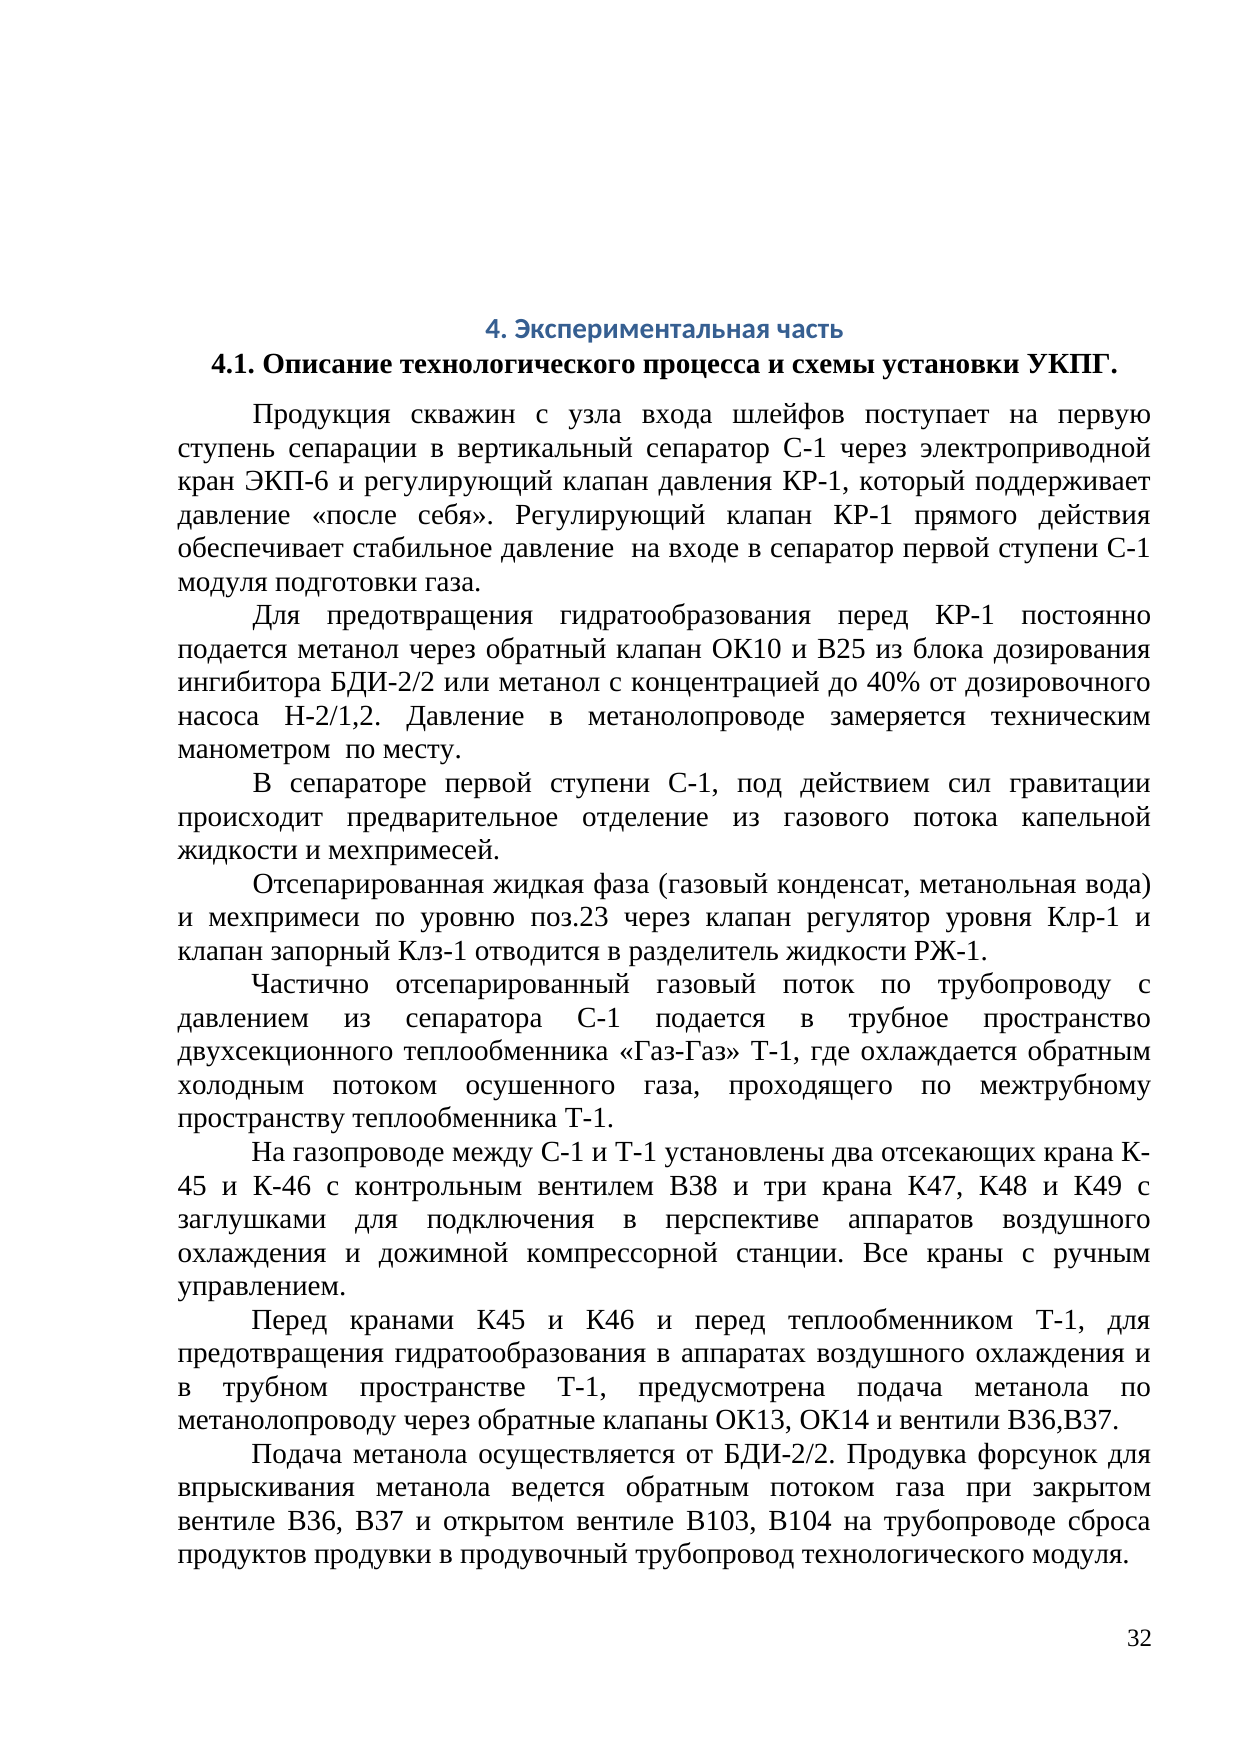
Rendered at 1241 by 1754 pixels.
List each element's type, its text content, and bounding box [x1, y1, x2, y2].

text Для предотвращения гидратообразования перед КР-1 постоянно подается метанол через обратный клапан ОК10 и В25 из блока дозирования ингибитора БДИ-2/2 или метанол с концентрацией до 40% от дозировочного насоса Н-2/1,2. Давление в метанолопроводе замеряется техническим манометром по месту. [177, 597, 1152, 765]
text Перед кранами К45 и К46 и перед теплообменником Т-1, для предотвращения гидратообразования в аппаратах воздушного охлаждения и в трубном пространстве Т-1, предусмотрена подача метанола по метанолопроводу через обратные клапаны ОК13, ОК14 и вентили В36,В37. [177, 1302, 1152, 1436]
text Отсепарированная жидкая фаза (газовый конденсат, метанольная вода) и мехпримеси по уровню поз.23 через клапан регулятор уровня Клр-1 и клапан запорный Клз-1 отводится в разделитель жидкости РЖ-1. [177, 866, 1152, 966]
text В сепараторе первой ступени С-1, под действием сил гравитации происходит предварительное отделение из газового потока капельной жидкости и мехпримесей. [177, 765, 1152, 866]
subtitle 4. Экспериментальная часть [177, 310, 1152, 346]
text Подача метанола осуществляется от БДИ-2/2. Продувка форсунок для впрыскивания метанола ведется обратным потоком газа при закрытом вентиле В36, В37 и открытом вентиле В103, В104 на трубопроводе сброса продуктов продувки в продувочный трубопровод технологического модуля. [177, 1436, 1152, 1570]
text Продукция скважин с узла входа шлейфов поступает на первую ступень сепарации в вертикальный сепаратор С-1 через электроприводной кран ЭКП-6 и регулирующий клапан давления КР-1, который поддерживает давление «после себя». Регулирующий клапан КР-1 прямого действия обеспечивает стабильное давление на входе в сепаратор первой ступени С-1 модуля подготовки газа. [177, 396, 1152, 597]
text 4.1. Описание технологического процесса и схемы установки УКПГ. [177, 346, 1152, 379]
text Частично отсепарированный газовый поток по трубопроводу с давлением из сепаратора С-1 подается в трубное пространство двухсекционного теплообменника «Газ-Газ» Т-1, где охлаждается обратным холодным потоком осушенного газа, проходящего по межтрубному пространству теплообменника Т-1. [177, 966, 1152, 1134]
text На газопроводе между С-1 и Т-1 установлены два отсекающих крана К-45 и К-46 с контрольным вентилем В38 и три крана К47, К48 и К49 с заглушками для подключения в перспективе аппаратов воздушного охлаждения и дожимной компрессорной станции. Все краны с ручным управлением. [177, 1134, 1152, 1302]
